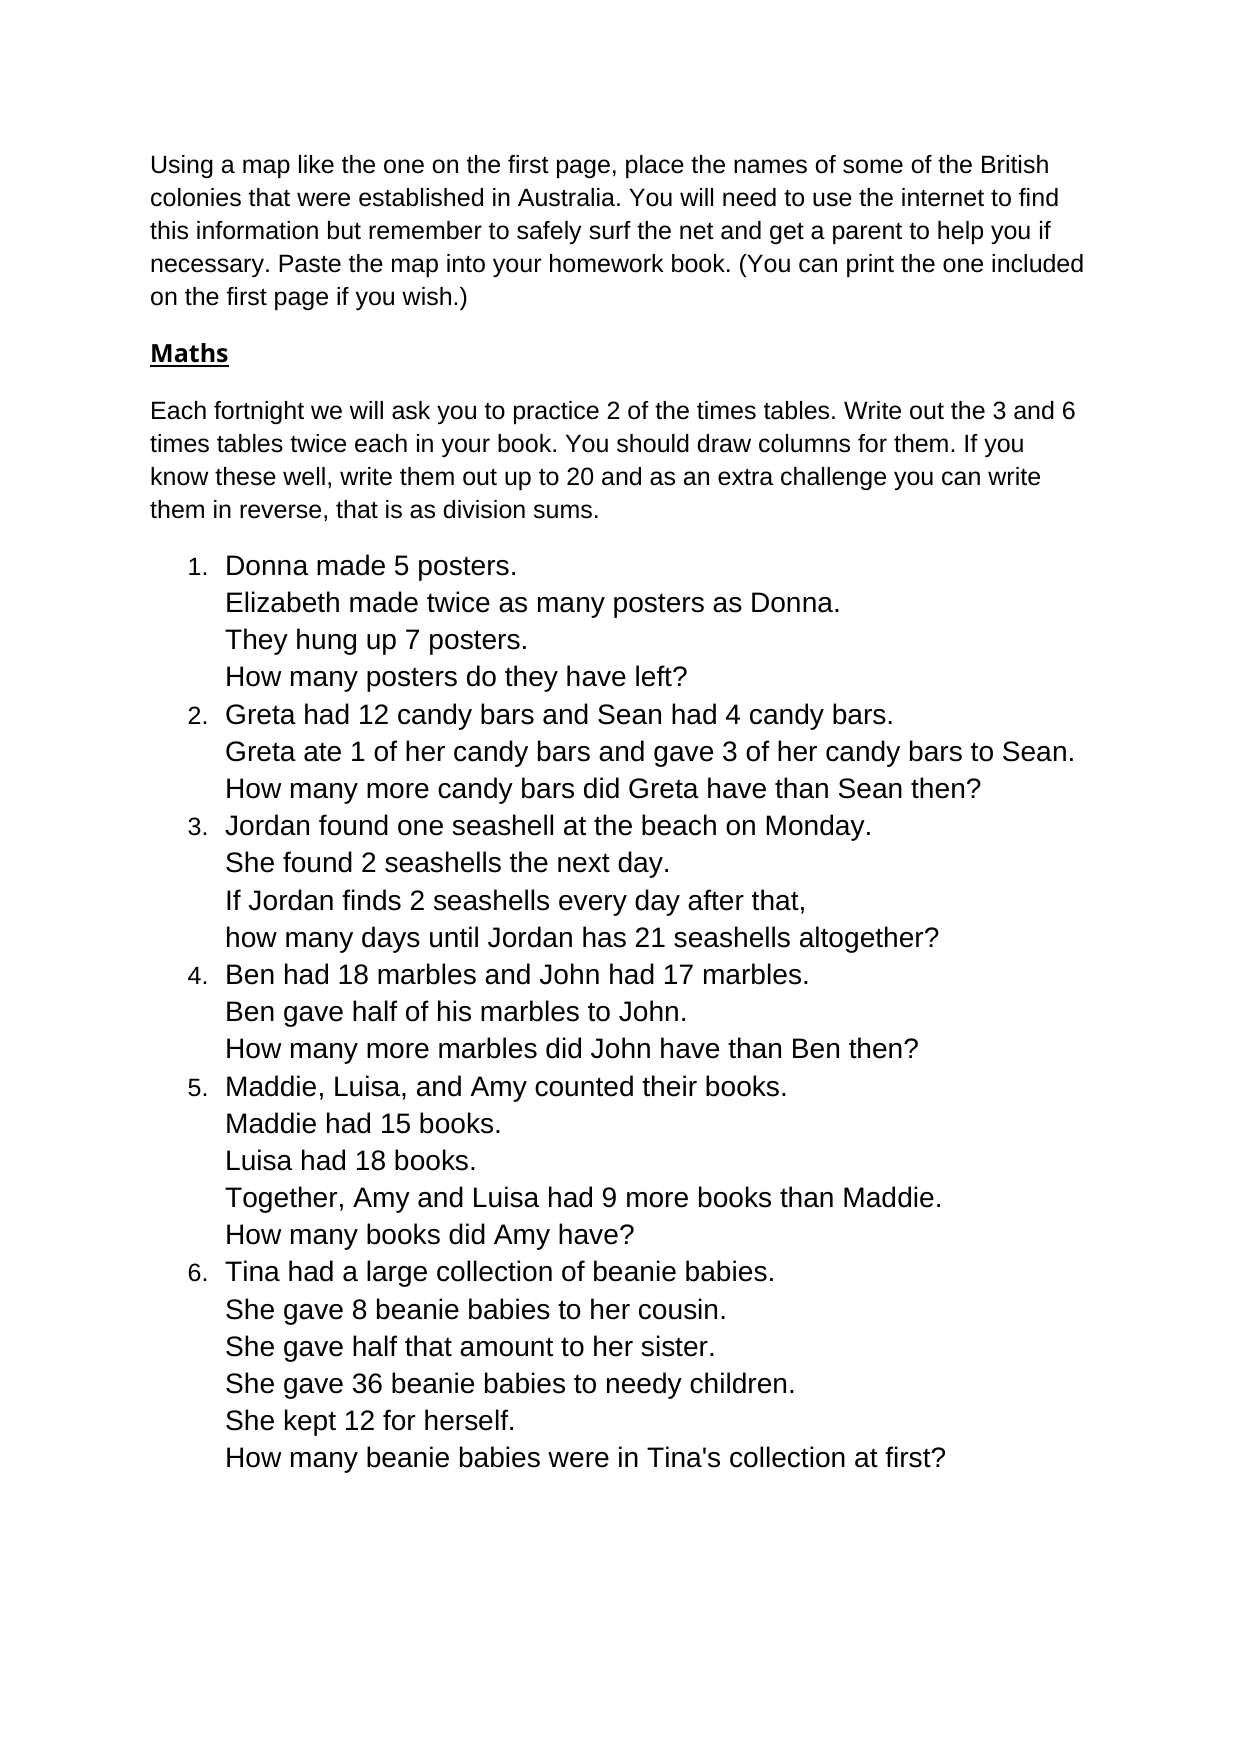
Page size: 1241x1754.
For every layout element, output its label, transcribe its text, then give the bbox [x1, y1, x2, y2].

text Using a map like the one on the first page, place the names of some of the British colonies that were established in Australia. You will need to use the internet to find this information but remember to safely surf the net and get a parent to help you if necessary. Paste the map into your homework book. (You can print the one included on the first page if you wish.) [150, 150, 1090, 311]
list Donna made 5 posters. Elizabeth made twice as many posters as Donna. They hung up 7 posters. How many posters do they have left? [187, 549, 1090, 693]
list Maddie, Luisa, and Amy counted their books. Maddie had 15 books. Luisa had 18 books. Together, Amy and Luisa had 9 more books than Maddie. How many books did Amy have? [187, 1069, 1090, 1251]
list Jordan found one seashell at the beach on Monday. She found 2 seashells the next day. If Jordan finds 2 seashells every day after that, how many days until Jordan has 21 seashells altogether? [187, 809, 1090, 953]
list Ben had 18 marbles and John had 17 marbles. Ben gave half of his marbles to John. How many more marbles did John have than Ben then? [187, 958, 1090, 1065]
list Greta had 12 candy bars and Sean had 4 candy bars. Greta ate 1 of her candy bars and gave 3 of her candy bars to Sean. How many more candy bars did Greta have than Sean then? [187, 698, 1090, 804]
text Maths [150, 336, 1090, 370]
list Tina had a large collection of beanie babies. She gave 8 beanie babies to her cousin. She gave half that amount to her sister. She gave 36 beanie babies to needy children. She kept 12 for herself. How many beanie babies were in Tina's collection at first? [187, 1255, 1090, 1474]
text Each fortnight we will ask you to practice 2 of the times tables. Write out the 3 and 6 times tables twice each in your book. You should draw columns for them. If you know these well, write them out up to 20 and as an extra challenge you can write them in reverse, that is as division sums. [150, 396, 1090, 524]
